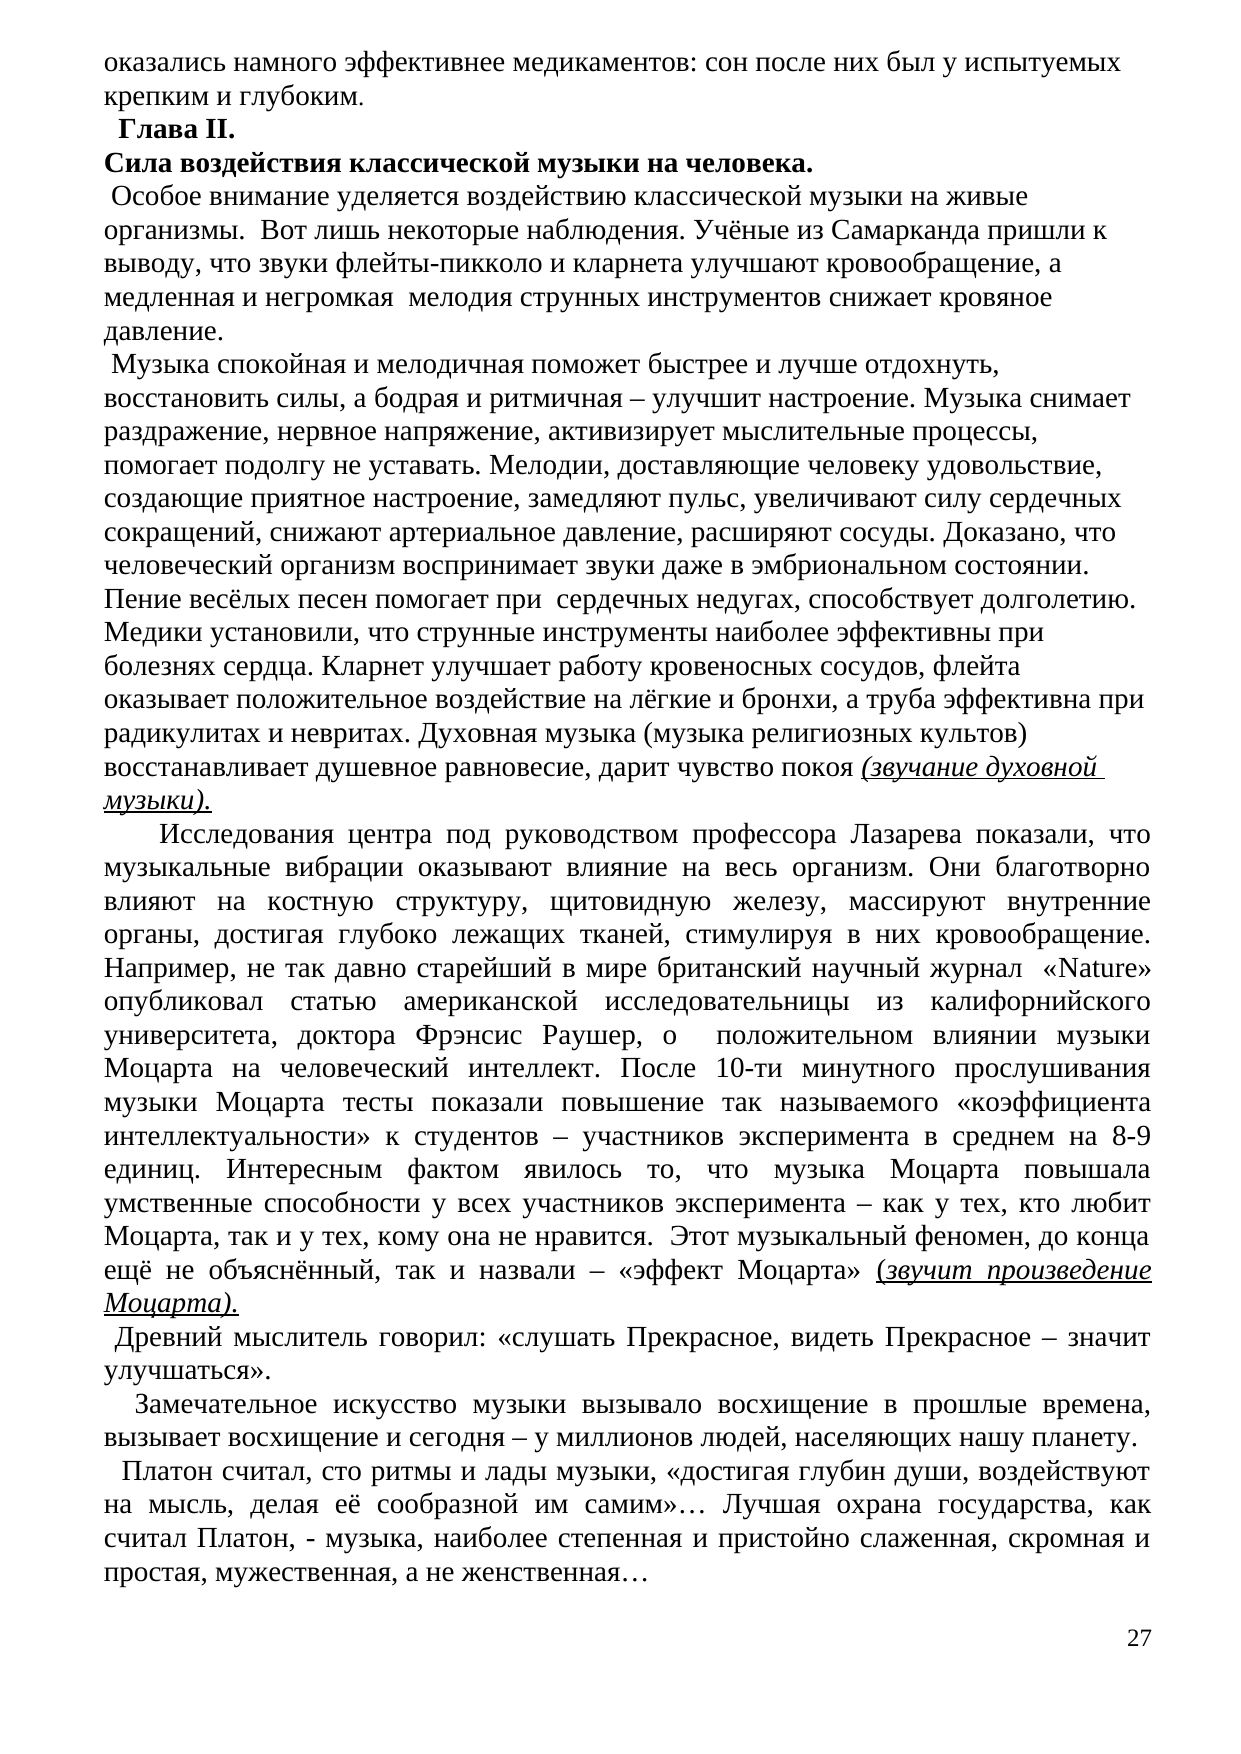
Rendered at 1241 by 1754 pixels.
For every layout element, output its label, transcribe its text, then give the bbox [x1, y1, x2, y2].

text Глава II. [103, 111, 1152, 145]
text Музыка спокойная и мелодичная поможет быстрее и лучше отдохнуть, восстановить силы, а бодрая и ритмичная – улучшит настроение. Музыка снимает раздражение, нервное напряжение, активизирует мыслительные процессы, помогает подолгу не уставать. Мелодии, доставляющие человеку удовольствие, создающие приятное настроение, замедляют пульс, увеличивают силу сердечных сокращений, снижают артериальное давление, расширяют сосуды. Доказано, что человеческий организм воспринимает звуки даже в эмбриональном состоянии. [103, 346, 1152, 581]
text Платон считал, сто ритмы и лады музыки, «достигая глубин души, воздействуют на мысль, делая её сообразной им самим»… Лучшая охрана государства, как считал Платон, - музыка, наиболее степенная и пристойно слаженная, скромная и простая, мужественная, а не женственная… [103, 1453, 1152, 1587]
text Особое внимание уделяется воздействию классической музыки на живые организмы. Вот лишь некоторые наблюдения. Учёные из Самарканда пришли к выводу, что звуки флейты-пикколо и кларнета улучшают кровообращение, а медленная и негромкая мелодия струнных инструментов снижает кровяное давление. [103, 178, 1152, 346]
text Древний мыслитель говорил: «слушать Прекрасное, видеть Прекрасное – значит улучшаться». [103, 1319, 1152, 1386]
text Исследования центра под руководством профессора Лазарева показали, что музыкальные вибрации оказывают влияние на весь организм. Они благотворно влияют на костную структуру, щитовидную железу, массируют внутренние органы, достигая глубоко лежащих тканей, стимулируя в них кровообращение. Например, не так давно старейший в мире британский научный журнал «Nature» опубликовал статью американской исследовательницы из калифорнийского университета, доктора Фрэнсис Раушер, о положительном влиянии музыки Моцарта на человеческий интеллект. После 10-ти минутного прослушивания музыки Моцарта тесты показали повышение так называемого «коэффициента интеллектуальности» к студентов – участников эксперимента в среднем на 8-9 единиц. Интересным фактом явилось то, что музыка Моцарта повышала умственные способности у всех участников эксперимента – как у тех, кто любит Моцарта, так и у тех, кому она не нравится. Этот музыкальный феномен, до конца ещё не объяснённый, так и назвали – «эффект Моцарта» (звучит произведение Моцарта). [103, 816, 1152, 1319]
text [103, 44, 1152, 111]
text Замечательное искусство музыки вызывало восхищение в прошлые времена, вызывает восхищение и сегодня – у миллионов людей, населяющих нашу планету. [103, 1386, 1152, 1453]
text Пение весёлых песен помогает при сердечных недугах, способствует долголетию. Медики установили, что струнные инструменты наиболее эффективны при болезнях сердца. Кларнет улучшает работу кровеносных сосудов, флейта оказывает положительное воздействие на лёгкие и бронхи, а труба эффективна при радикулитах и невритах. Духовная музыка (музыка религиозных культов) восстанавливает душевное равновесие, дарит чувство покоя (звучание духовной музыки). [103, 581, 1152, 816]
text Сила воздействия классической музыки на человека. [103, 145, 1152, 178]
